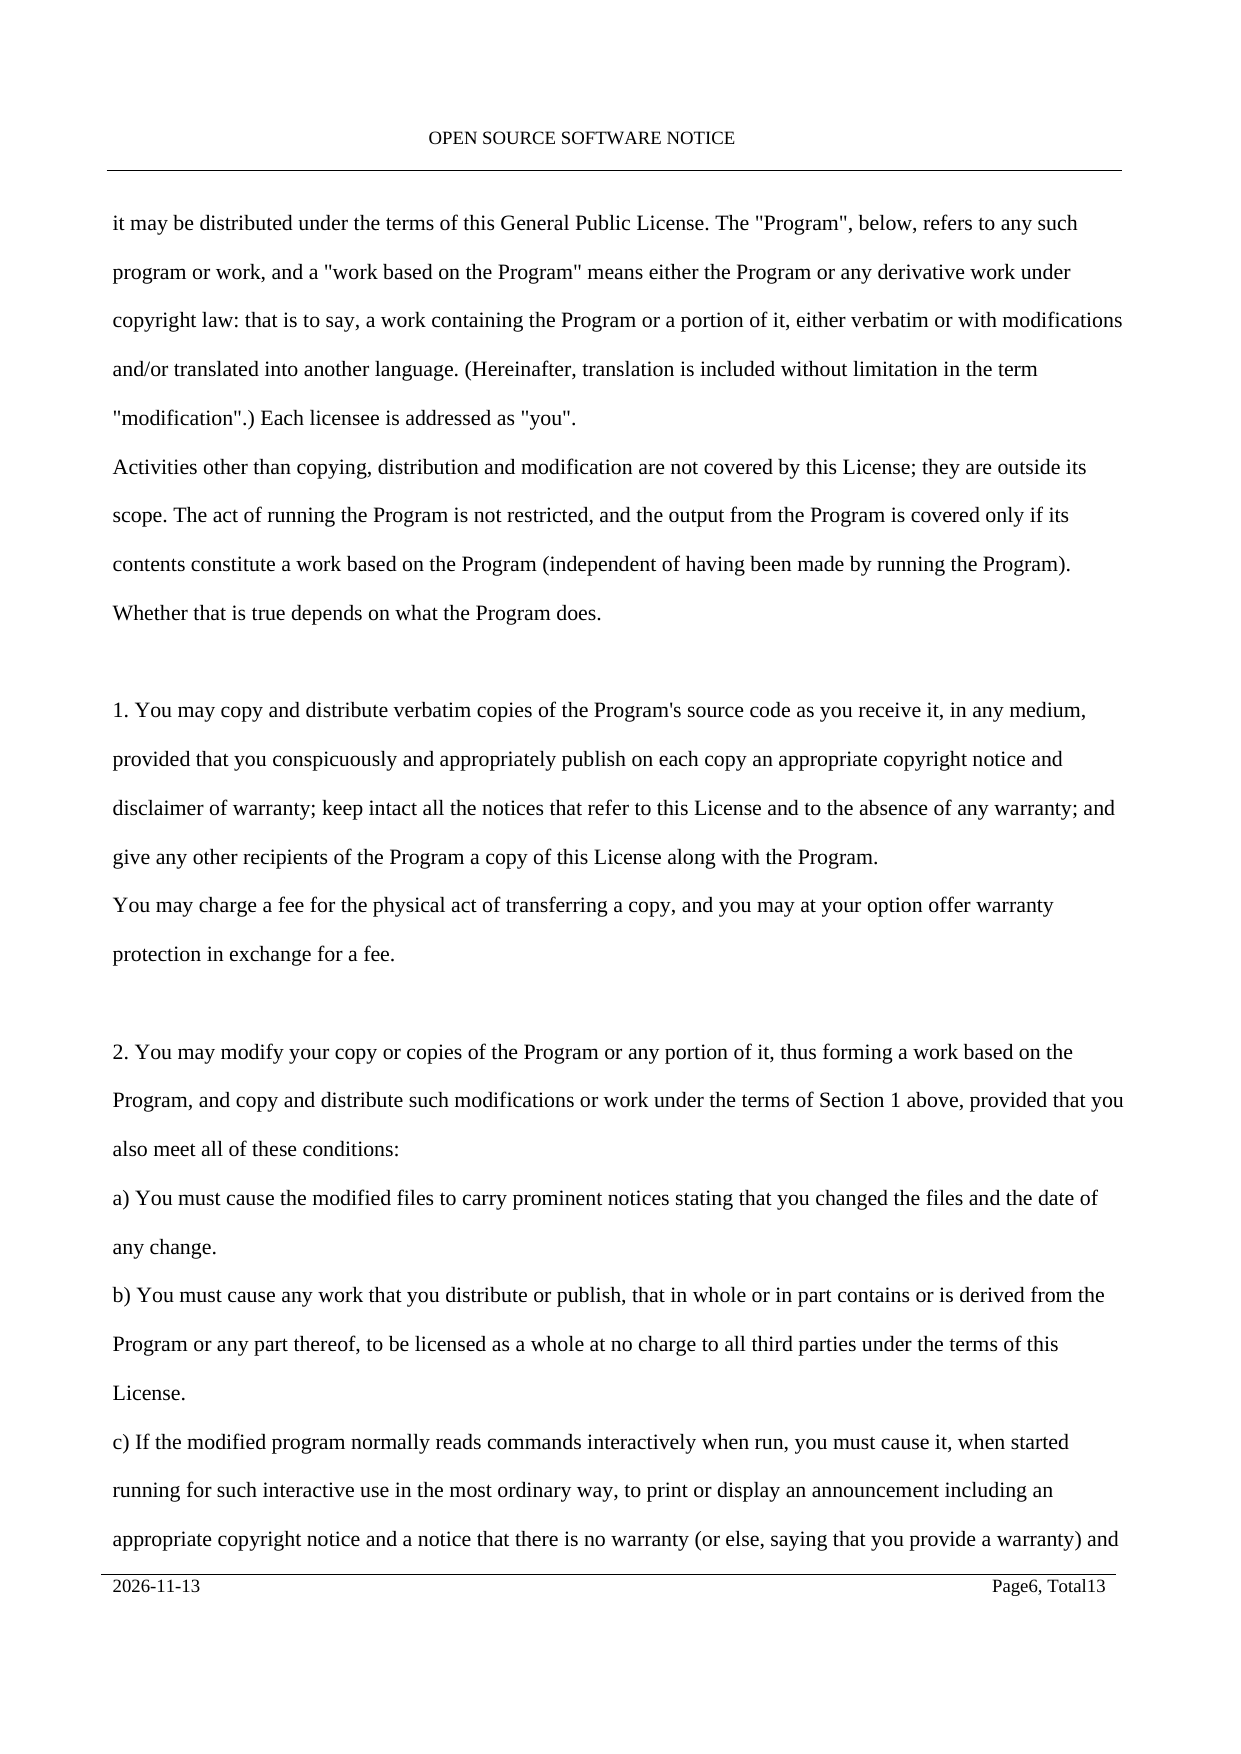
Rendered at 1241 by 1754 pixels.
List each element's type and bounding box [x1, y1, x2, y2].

text [112, 206, 1128, 1555]
